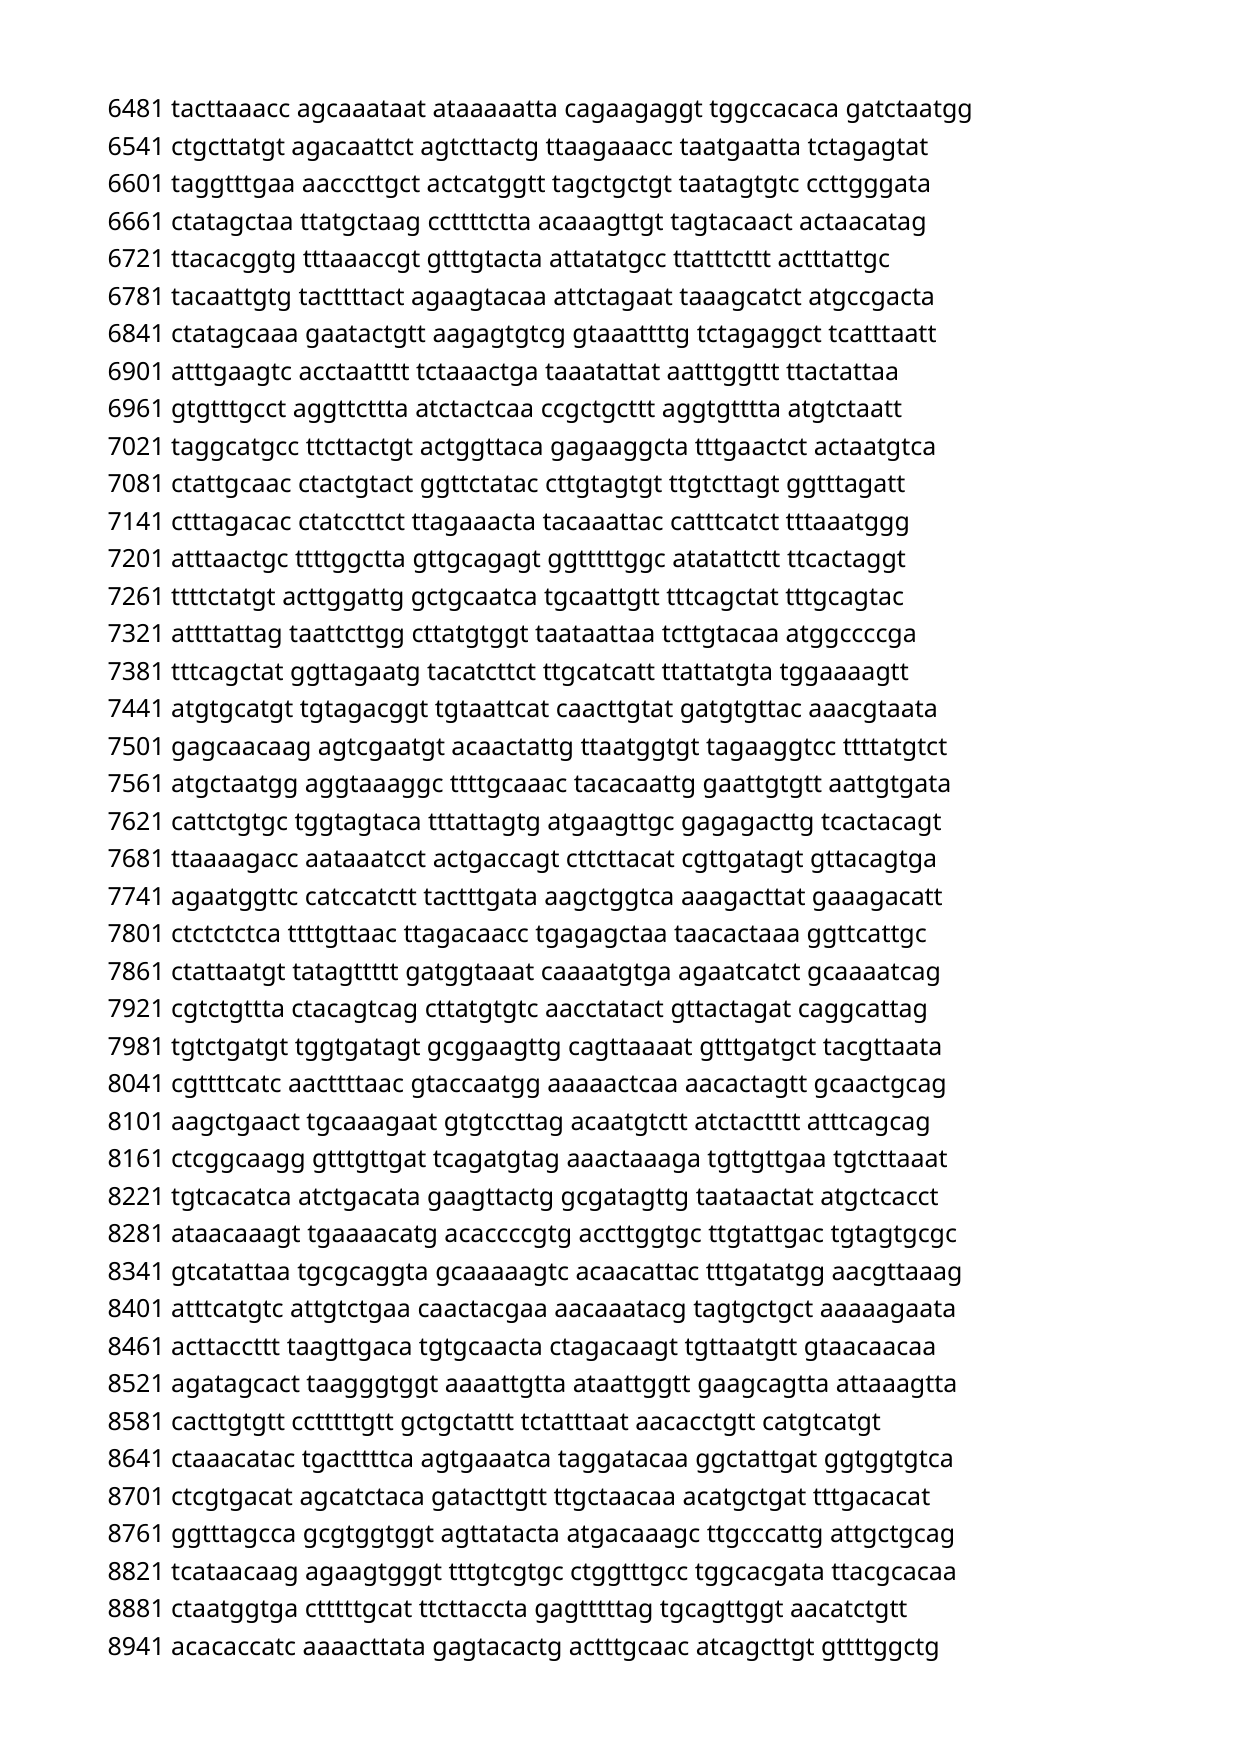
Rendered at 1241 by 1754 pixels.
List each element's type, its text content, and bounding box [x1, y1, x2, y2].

text 7081 ctattgcaac ctactgtact ggttctatac cttgtagtgt ttgtcttagt ggtttagatt [75, 464, 1165, 502]
text 7261 ttttctatgt acttggattg gctgcaatca tgcaattgtt tttcagctat tttgcagtac [75, 577, 1165, 614]
text 7621 cattctgtgc tggtagtaca tttattagtg atgaagttgc gagagacttg tcactacagt [75, 802, 1165, 839]
text 7861 ctattaatgt tatagttttt gatggtaaat caaaatgtga agaatcatct gcaaaatcag [75, 952, 1165, 989]
text 8581 cacttgtgtt cctttttgtt gctgctattt tctatttaat aacacctgtt catgtcatgt [75, 1402, 1165, 1439]
text 8941 acacaccatc aaaacttata gagtacactg actttgcaac atcagcttgt gttttggctg [75, 1627, 1165, 1664]
text 8041 cgttttcatc aacttttaac gtaccaatgg aaaaactcaa aacactagtt gcaactgcag [75, 1064, 1165, 1102]
text 7501 gagcaacaag agtcgaatgt acaactattg ttaatggtgt tagaaggtcc ttttatgtct [75, 727, 1165, 764]
text 6841 ctatagcaaa gaatactgtt aagagtgtcg gtaaattttg tctagaggct tcatttaatt [75, 314, 1165, 352]
text 8401 atttcatgtc attgtctgaa caactacgaa aacaaatacg tagtgctgct aaaaagaata [75, 1289, 1165, 1327]
text 8821 tcataacaag agaagtgggt tttgtcgtgc ctggtttgcc tggcacgata ttacgcacaa [75, 1552, 1165, 1589]
text 8761 ggtttagcca gcgtggtggt agttatacta atgacaaagc ttgcccattg attgctgcag [75, 1514, 1165, 1552]
text 8521 agatagcact taagggtggt aaaattgtta ataattggtt gaagcagtta attaaagtta [75, 1364, 1165, 1402]
text 8161 ctcggcaagg gtttgttgat tcagatgtag aaactaaaga tgttgttgaa tgtcttaaat [75, 1139, 1165, 1177]
text 8701 ctcgtgacat agcatctaca gatacttgtt ttgctaacaa acatgctgat tttgacacat [75, 1477, 1165, 1514]
text 7681 ttaaaagacc aataaatcct actgaccagt cttcttacat cgttgatagt gttacagtga [75, 839, 1165, 877]
text 8221 tgtcacatca atctgacata gaagttactg gcgatagttg taataactat atgctcacct [75, 1177, 1165, 1214]
text 7921 cgtctgttta ctacagtcag cttatgtgtc aacctatact gttactagat caggcattag [75, 989, 1165, 1027]
text 6901 atttgaagtc acctaatttt tctaaactga taaatattat aatttggttt ttactattaa [75, 352, 1165, 389]
text 7561 atgctaatgg aggtaaaggc ttttgcaaac tacacaattg gaattgtgtt aattgtgata [75, 764, 1165, 802]
text 8101 aagctgaact tgcaaagaat gtgtccttag acaatgtctt atctactttt atttcagcag [75, 1102, 1165, 1139]
text 6721 ttacacggtg tttaaaccgt gtttgtacta attatatgcc ttatttcttt actttattgc [75, 239, 1165, 277]
text 7741 agaatggttc catccatctt tactttgata aagctggtca aaagacttat gaaagacatt [75, 877, 1165, 914]
text 6541 ctgcttatgt agacaattct agtcttactg ttaagaaacc taatgaatta tctagagtat [75, 127, 1165, 164]
text 7201 atttaactgc ttttggctta gttgcagagt ggtttttggc atatattctt ttcactaggt [75, 539, 1165, 577]
text 7801 ctctctctca ttttgttaac ttagacaacc tgagagctaa taacactaaa ggttcattgc [75, 914, 1165, 952]
text 8341 gtcatattaa tgcgcaggta gcaaaaagtc acaacattac tttgatatgg aacgttaaag [75, 1252, 1165, 1289]
text 6481 tacttaaacc agcaaataat ataaaaatta cagaagaggt tggccacaca gatctaatgg [75, 89, 1165, 127]
text 8281 ataacaaagt tgaaaacatg acaccccgtg accttggtgc ttgtattgac tgtagtgcgc [75, 1214, 1165, 1252]
text 7021 taggcatgcc ttcttactgt actggttaca gagaaggcta tttgaactct actaatgtca [75, 427, 1165, 464]
text 7141 ctttagacac ctatccttct ttagaaacta tacaaattac catttcatct tttaaatggg [75, 502, 1165, 539]
text 7981 tgtctgatgt tggtgatagt gcggaagttg cagttaaaat gtttgatgct tacgttaata [75, 1027, 1165, 1064]
text 6601 taggtttgaa aacccttgct actcatggtt tagctgctgt taatagtgtc ccttgggata [75, 164, 1165, 202]
text 6781 tacaattgtg tacttttact agaagtacaa attctagaat taaagcatct atgccgacta [75, 277, 1165, 314]
text 7321 attttattag taattcttgg cttatgtggt taataattaa tcttgtacaa atggccccga [75, 614, 1165, 652]
text 6961 gtgtttgcct aggttcttta atctactcaa ccgctgcttt aggtgtttta atgtctaatt [75, 389, 1165, 427]
text 7441 atgtgcatgt tgtagacggt tgtaattcat caacttgtat gatgtgttac aaacgtaata [75, 689, 1165, 727]
text 8461 acttaccttt taagttgaca tgtgcaacta ctagacaagt tgttaatgtt gtaacaacaa [75, 1327, 1165, 1364]
text 8881 ctaatggtga ctttttgcat ttcttaccta gagtttttag tgcagttggt aacatctgtt [75, 1589, 1165, 1627]
text 7381 tttcagctat ggttagaatg tacatcttct ttgcatcatt ttattatgta tggaaaagtt [75, 652, 1165, 689]
text 6661 ctatagctaa ttatgctaag ccttttctta acaaagttgt tagtacaact actaacatag [75, 202, 1165, 239]
text 8641 ctaaacatac tgacttttca agtgaaatca taggatacaa ggctattgat ggtggtgtca [75, 1439, 1165, 1477]
